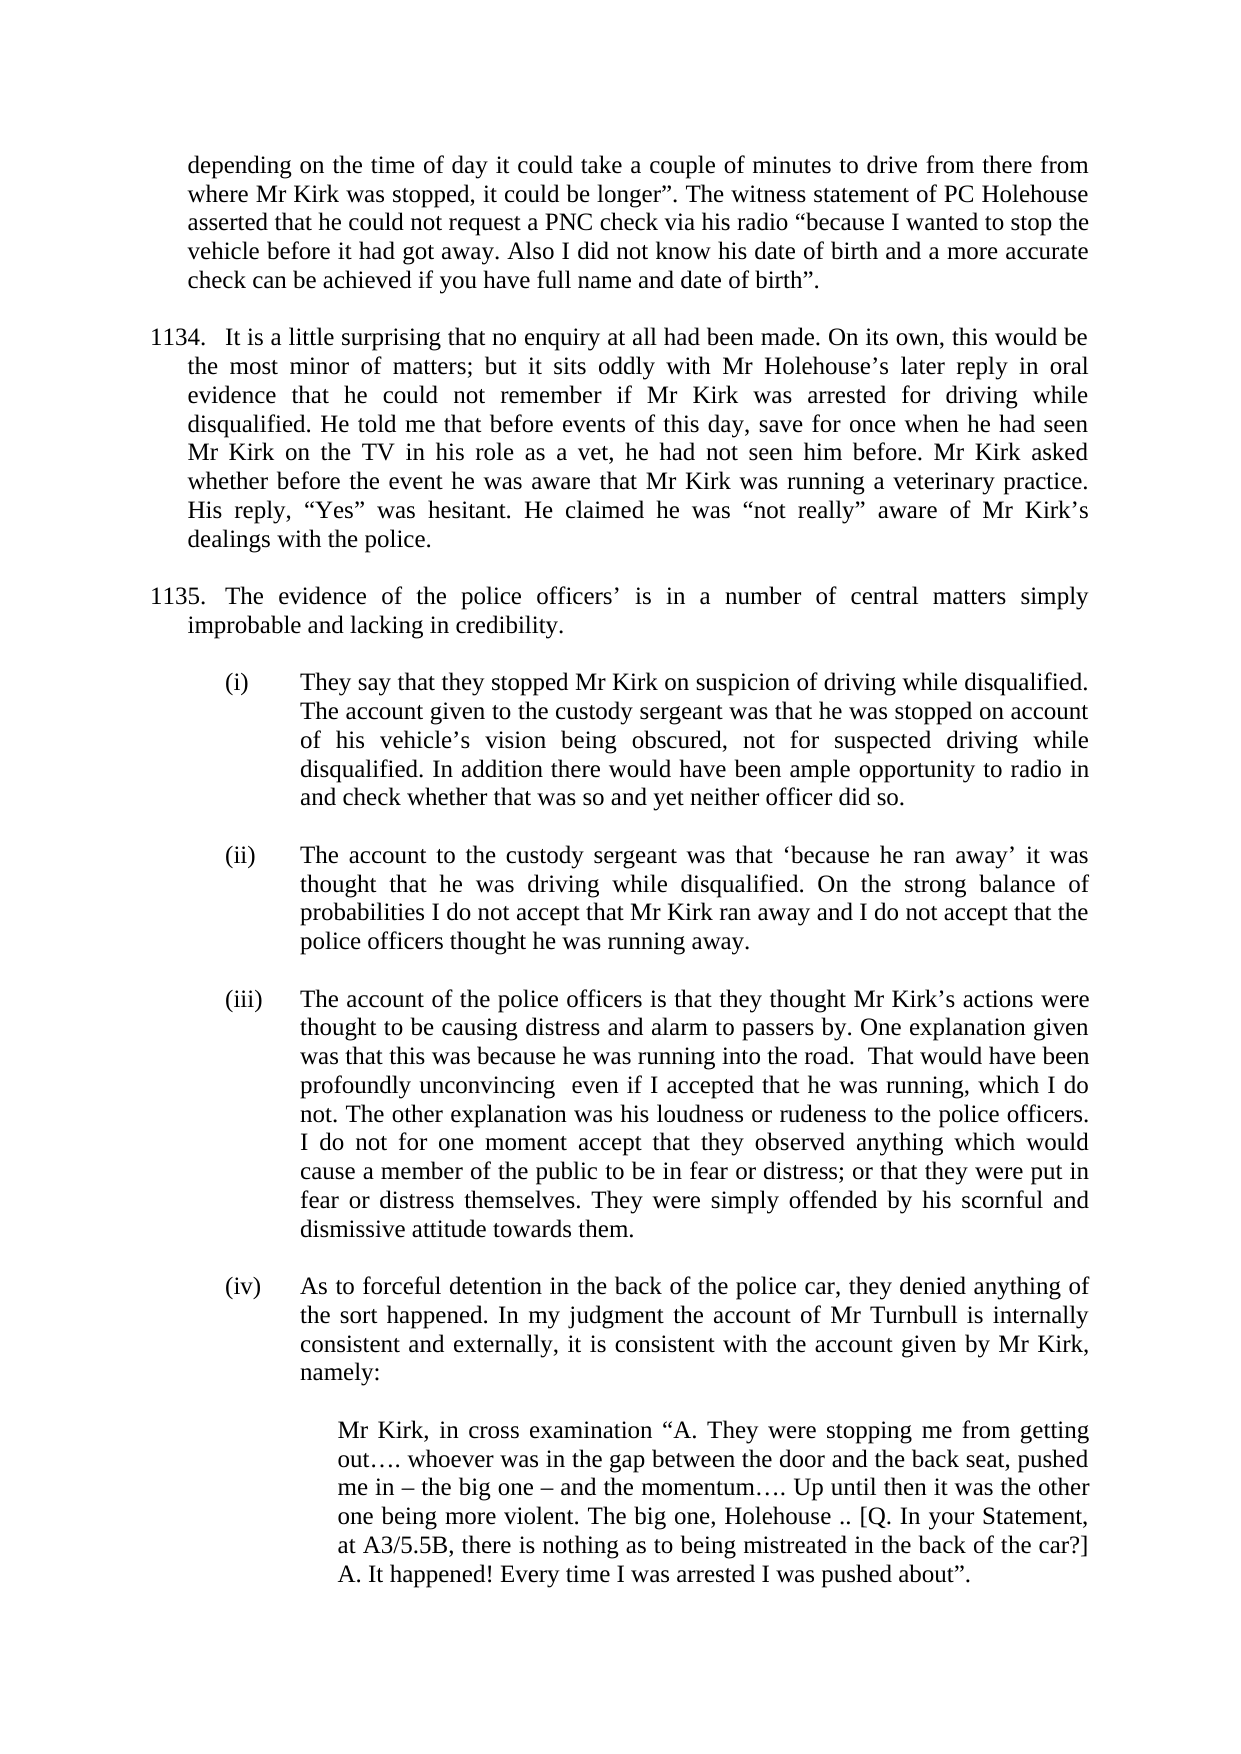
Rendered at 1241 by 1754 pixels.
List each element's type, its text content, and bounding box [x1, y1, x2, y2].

text Mr Kirk, in cross examination “A. They were stopping me from getting out…. whoever was in the gap between the door and the back seat, pushed me in – the big one – and the momentum…. Up until then it was the other one being more violent. The big one, Holehouse .. [Q. In your Statement, at A3/5.5B, there is nothing as to being mistreated in the back of the car?] A. It happened! Every time I was arrested I was pushed about”. [337, 1415, 1090, 1587]
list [150, 150, 1090, 294]
list The evidence of the police officers’ is in a number of central matters simply improbable and lacking in credibility. [150, 581, 1090, 639]
list The account of the police officers is that they thought Mr Kirk’s actions were thought to be causing distress and alarm to passers by. One explanation given was that this was because he was running into the road. That would have been profoundly unconvincing even if I accepted that he was running, which I do not. The other explanation was his loudness or rudeness to the police officers. I do not for one moment accept that they observed anything which would cause a member of the public to be in fear or distress; or that they were put in fear or distress themselves. They were simply offended by his scornful and dismissive attitude towards them. [225, 984, 1090, 1242]
list The account to the custody sergeant was that ‘because he ran away’ it was thought that he was driving while disqualified. On the strong balance of probabilities I do not accept that Mr Kirk ran away and I do not accept that the police officers thought he was running away. [225, 840, 1090, 955]
list As to forceful detention in the back of the police car, they denied anything of the sort happened. In my judgment the account of Mr Turnbull is internally consistent and externally, it is consistent with the account given by Mr Kirk, namely: [225, 1271, 1090, 1386]
list They say that they stopped Mr Kirk on suspicion of driving while disqualified. The account given to the custody sergeant was that he was stopped on account of his vehicle’s vision being obscured, not for suspected driving while disqualified. In addition there would have been ample opportunity to radio in and check whether that was so and yet neither officer did so. [225, 667, 1090, 811]
list It is a little surprising that no enquiry at all had been made. On its own, this would be the most minor of matters; but it sits oddly with Mr Holehouse’s later reply in oral evidence that he could not remember if Mr Kirk was arrested for driving while disqualified. He told me that before events of this day, save for once when he had seen Mr Kirk on the TV in his role as a vet, he had not seen him before. Mr Kirk asked whether before the event he was aware that Mr Kirk was running a veterinary practice. His reply, “Yes” was hesitant. He claimed he was “not really” aware of Mr Kirk’s dealings with the police. [150, 322, 1090, 552]
